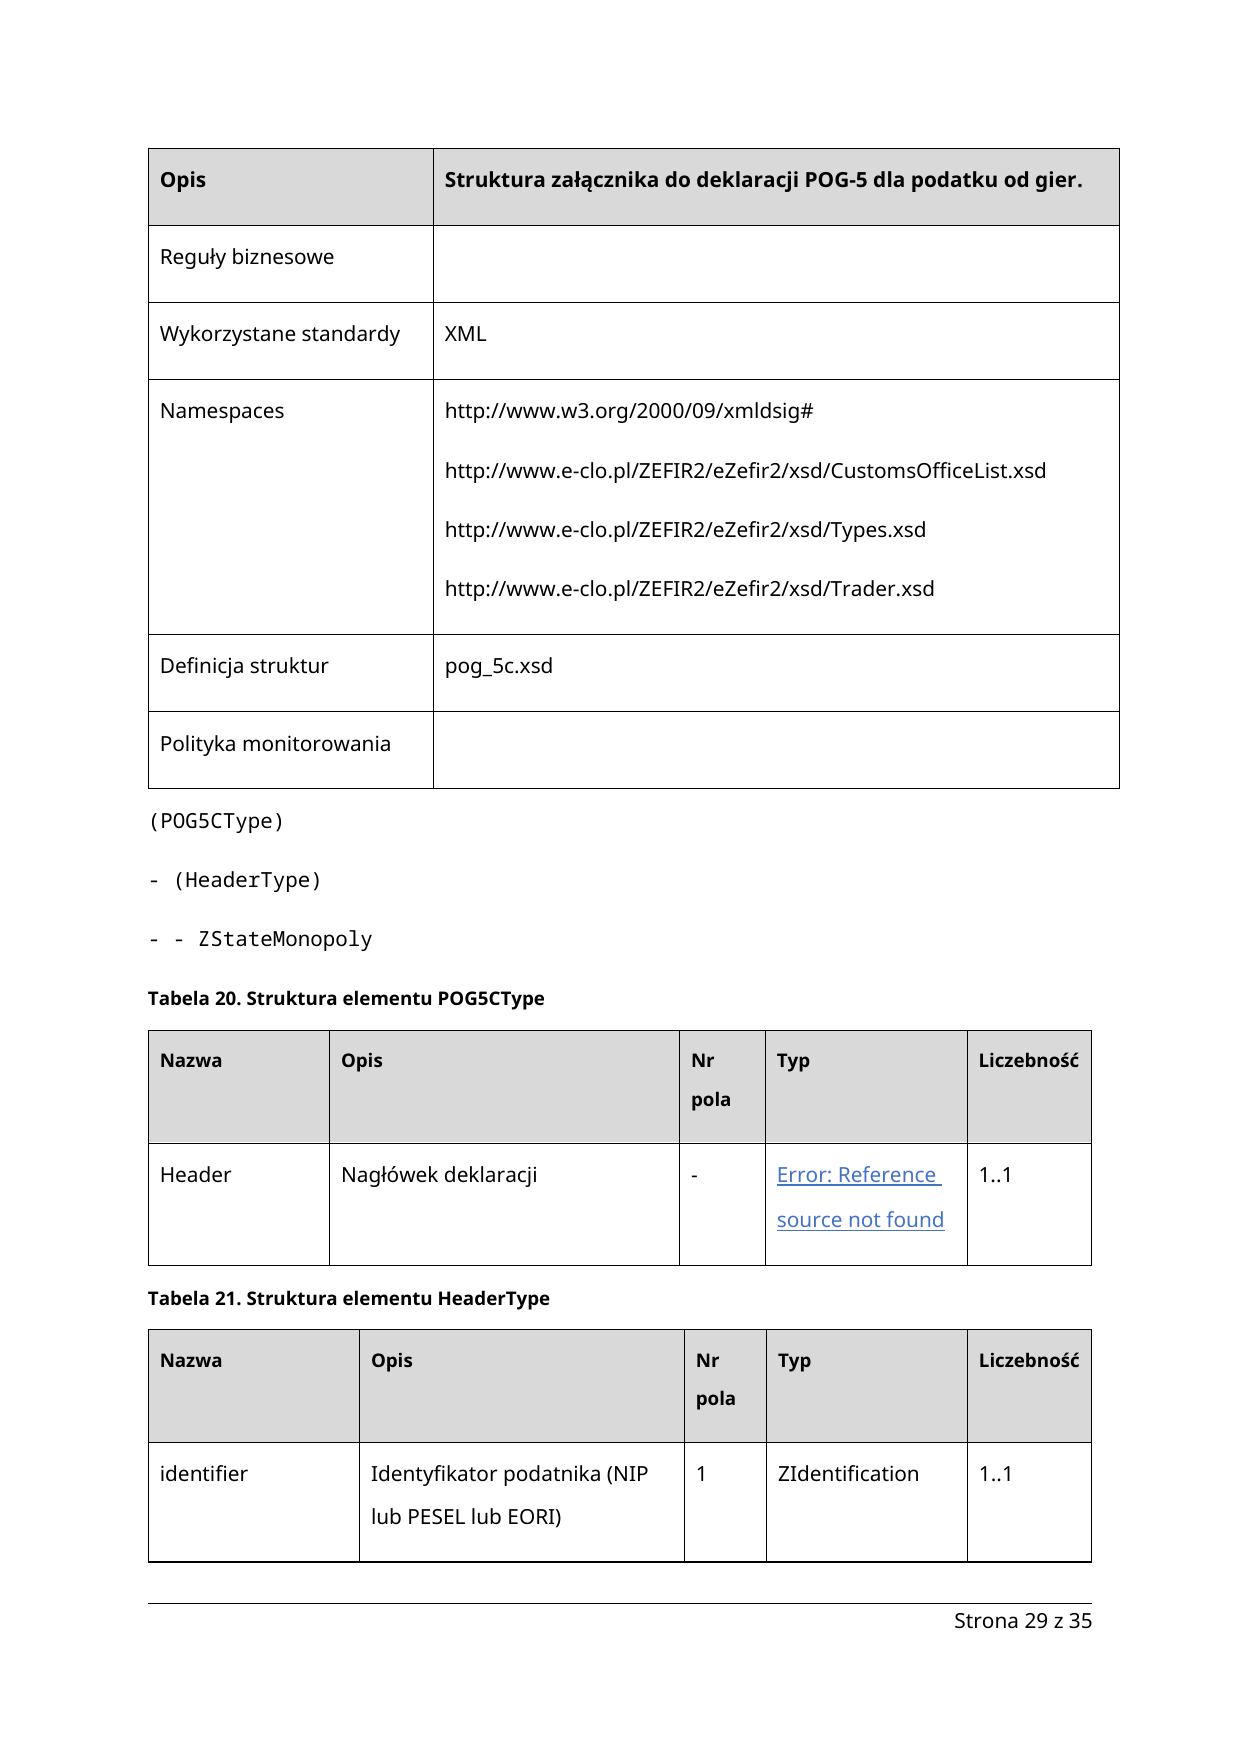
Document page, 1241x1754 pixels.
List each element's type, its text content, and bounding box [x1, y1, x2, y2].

table_cell 1..1 [968, 1144, 1091, 1265]
text Tabela 20. Struktura elementu POG5CType [148, 986, 1092, 1011]
text - - ZStateMonopoly [148, 924, 1092, 953]
table_cell pog_5c.xsd [434, 635, 1119, 711]
table_cell identifier [149, 1443, 359, 1561]
table_cell ZIdentification [767, 1443, 967, 1561]
table_cell Definicja struktur [149, 635, 433, 711]
table_cell 1 [685, 1443, 766, 1561]
table_cell Namespaces [149, 380, 433, 634]
table_cell Polityka monitorowania [149, 712, 433, 788]
table_cell [434, 712, 1119, 788]
text Tabela 21. Struktura elementu HeaderType [148, 1285, 1092, 1310]
table_header Liczebność [968, 1330, 1091, 1442]
table_header Opis [330, 1031, 679, 1142]
table_header Typ [766, 1031, 967, 1142]
table_cell Wykorzystane standardy [149, 303, 433, 379]
table_cell [434, 226, 1119, 302]
table_cell Identyfikator podatnika (NIP lub PESEL lub EORI) [360, 1443, 684, 1561]
table_header Nr pola [680, 1031, 765, 1142]
table_header Struktura załącznika do deklaracji POG-5 dla podatku od gier. [434, 149, 1119, 225]
table_cell XML [434, 303, 1119, 379]
table_cell Reguły biznesowe [149, 226, 433, 302]
table_header Opis [360, 1330, 684, 1442]
table_header Typ [767, 1330, 967, 1442]
text - (HeaderType) [148, 865, 1092, 893]
table_header Nr pola [685, 1330, 766, 1442]
table_cell Header [149, 1144, 329, 1265]
text (POG5CType) [148, 806, 1092, 834]
table_header Liczebność [968, 1031, 1091, 1142]
table_cell Nagłówek deklaracji [330, 1144, 679, 1265]
table_cell http://www.w3.org/2000/09/xmldsig# http://www.e-clo.pl/ZEFIR2/eZefir2/xsd/CustomsOfficeList.xsd http://www.e-clo.pl/ZEFIR2/eZefir2/xsd/Types.xsd http://www.e-clo.pl/ZEFIR2/eZefir2/xsd/Trader.xsd [434, 380, 1119, 634]
table_header Opis [149, 149, 433, 225]
table_header Nazwa [149, 1330, 359, 1442]
table_header Nazwa [149, 1031, 329, 1142]
table_cell 1..1 [968, 1443, 1091, 1561]
table_cell - [680, 1144, 765, 1265]
